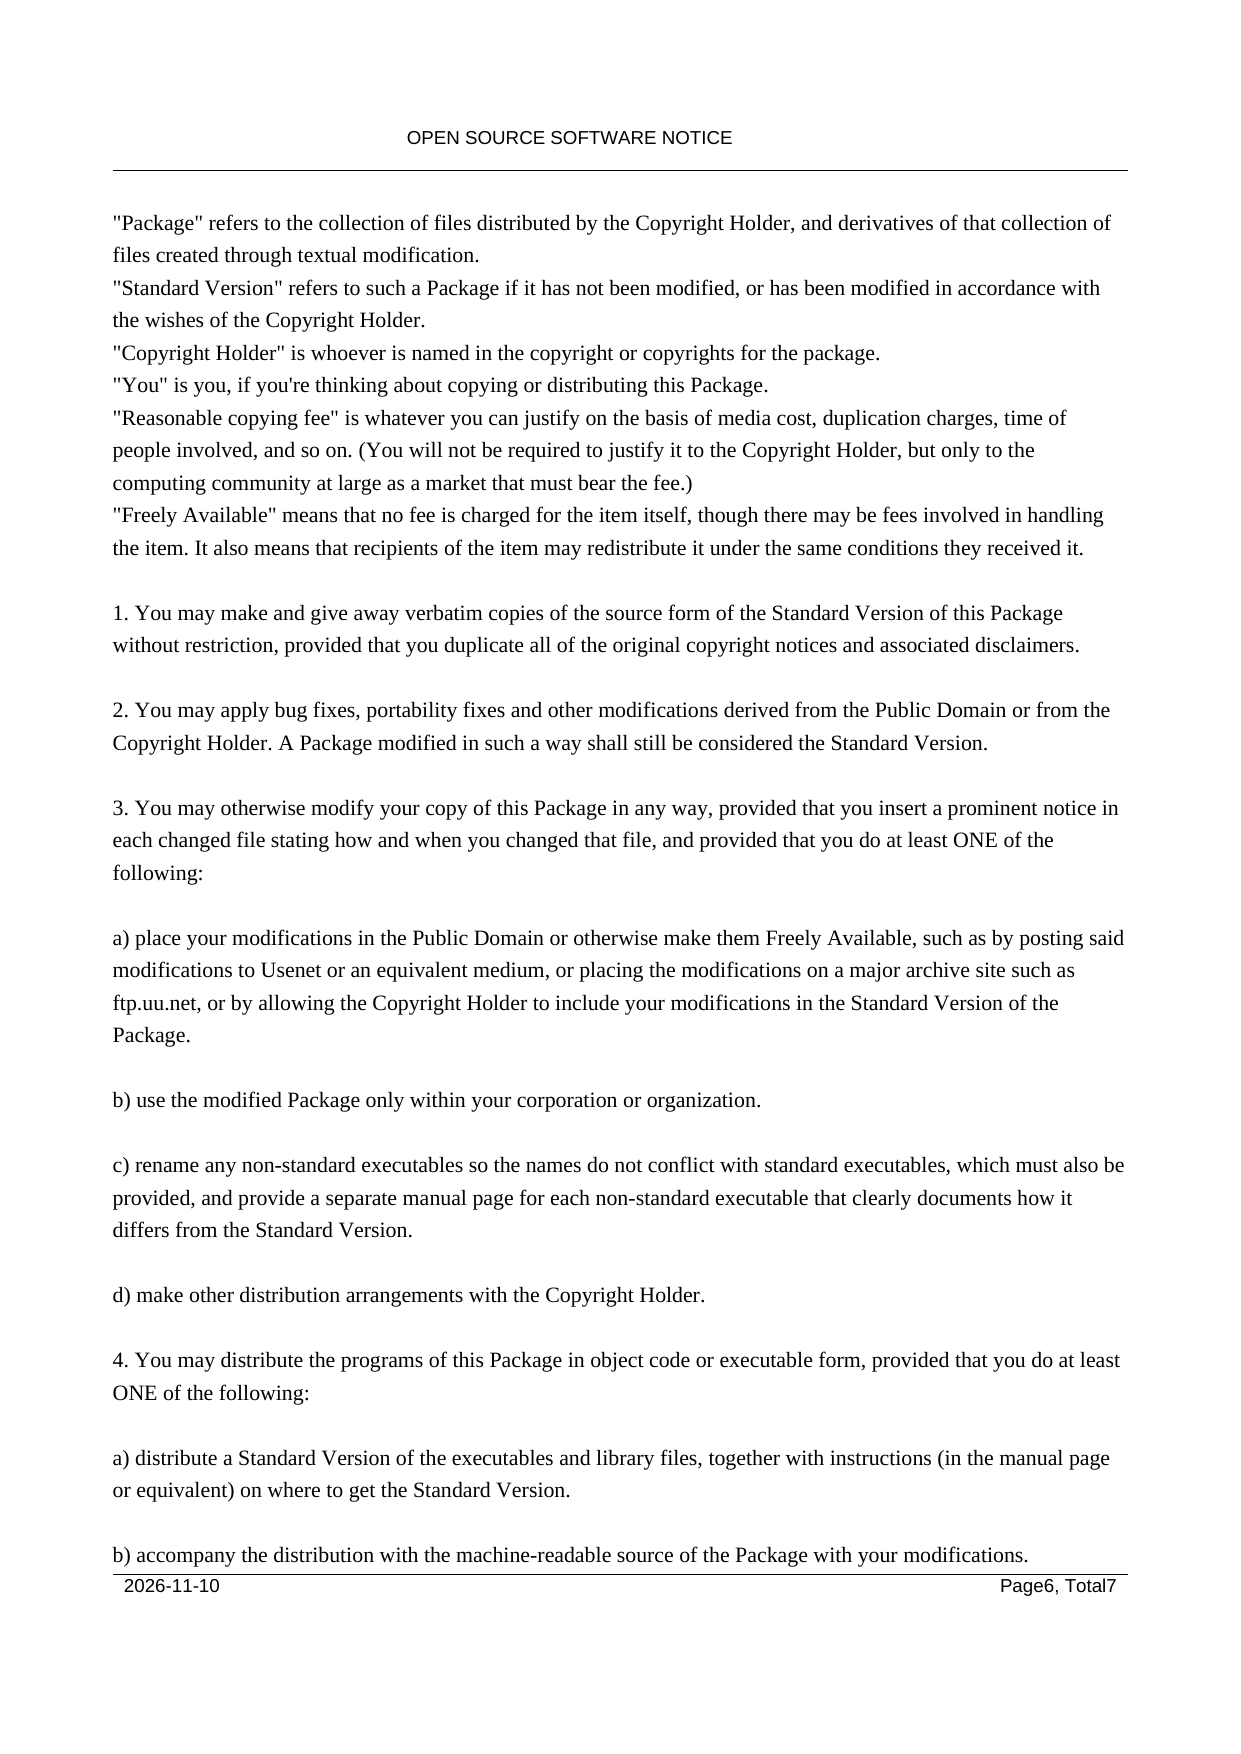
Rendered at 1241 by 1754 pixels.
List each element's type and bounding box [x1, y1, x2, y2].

text [112, 206, 1128, 1571]
